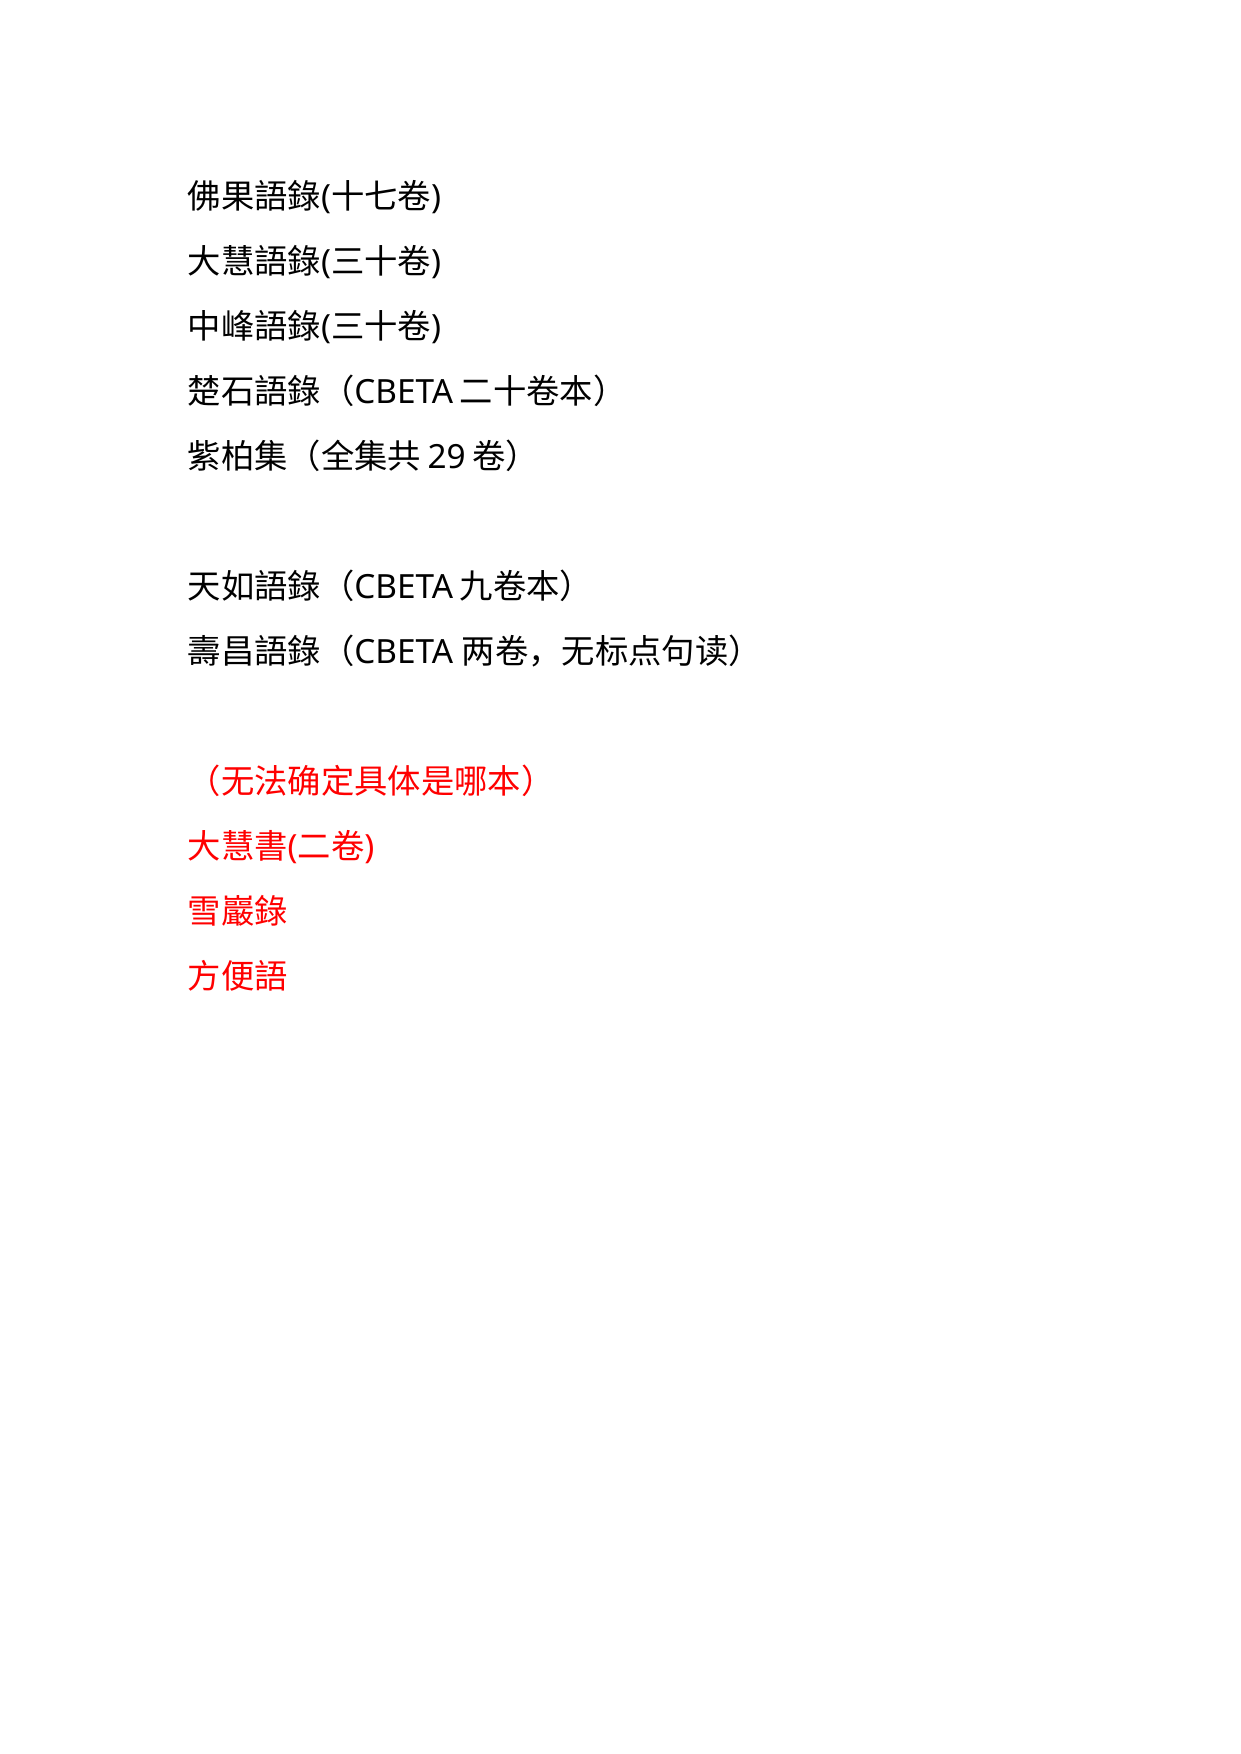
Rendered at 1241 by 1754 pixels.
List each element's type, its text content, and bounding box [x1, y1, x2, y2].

text 雪巖錄 [187, 877, 1053, 942]
text 楚石語錄（CBETA二十卷本） [187, 357, 1053, 422]
text 大慧語錄(三十卷) [187, 227, 1053, 292]
text 紫柏集（全集共29卷） [187, 422, 1053, 487]
text 壽昌語錄（CBETA 两卷，无标点句读） [187, 617, 1053, 682]
text （无法确定具体是哪本） [187, 747, 1053, 812]
text 佛果語錄(十七卷) [187, 162, 1053, 227]
text 天如語錄（CBETA九卷本） [187, 552, 1053, 617]
text 大慧書(二卷) [187, 812, 1053, 877]
text 方便語 [187, 942, 1053, 1007]
text 中峰語錄(三十卷) [187, 292, 1053, 357]
